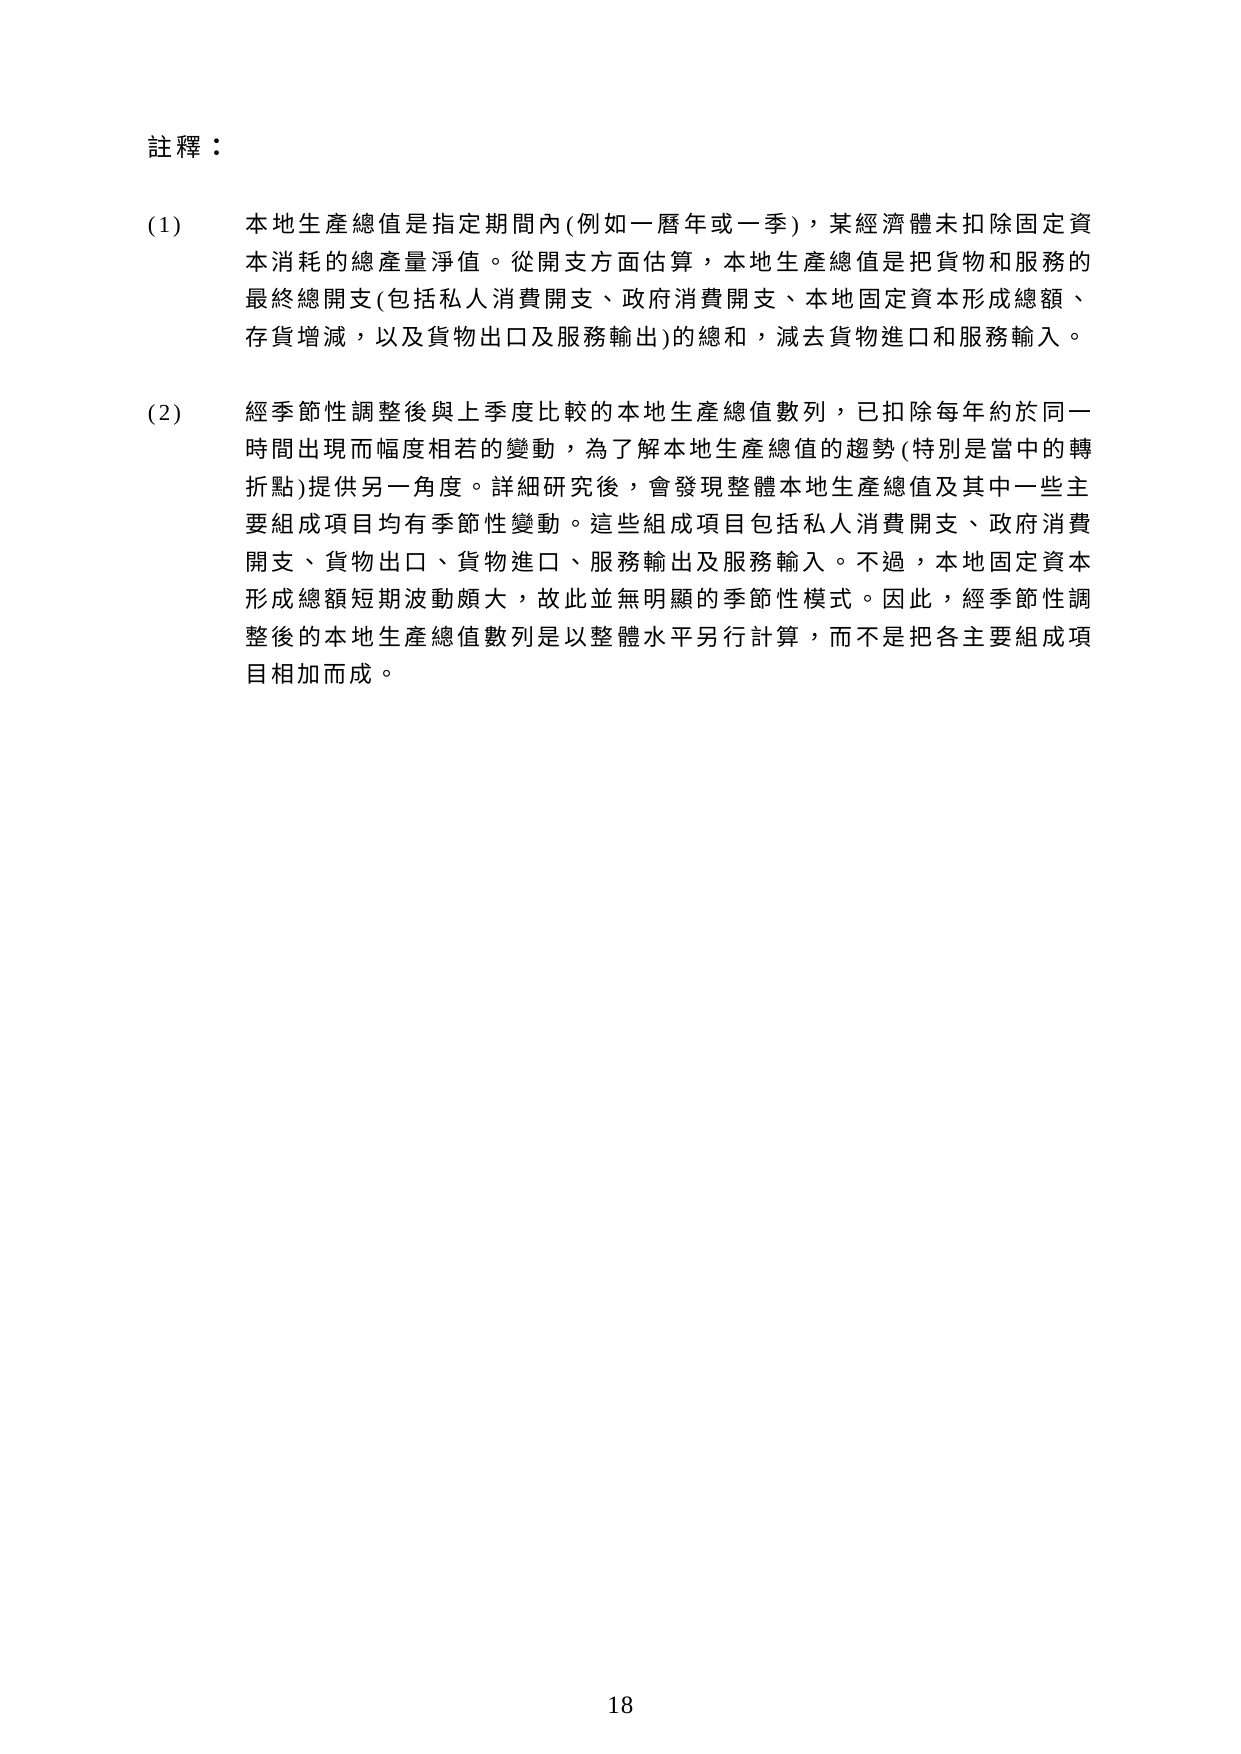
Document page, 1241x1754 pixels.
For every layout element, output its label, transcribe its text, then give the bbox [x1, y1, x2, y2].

text (1) 本地生產總值是指定期間內(例如一曆年或一季)，某經濟體未扣除固定資本消耗的總產量淨值。從開支方面估算，本地生產總值是把貨物和服務的最終總開支(包括私人消費開支、政府消費開支、本地固定資本形成總額、存貨增減，以及貨物出口及服務輸出)的總和，減去貨物進口和服務輸入。 [148, 202, 1092, 352]
text (2) 經季節性調整後與上季度比較的本地生產總值數列，已扣除每年約於同一時間出現而幅度相若的變動，為了解本地生產總值的趨勢(特別是當中的轉折點)提供另一角度。詳細研究後，會發現整體本地生產總值及其中一些主要組成項目均有季節性變動。這些組成項目包括私人消費開支、政府消費開支、貨物出口、貨物進口、服務輸出及服務輸入。不過，本地固定資本形成總額短期波動頗大，故此並無明顯的季節性模式。因此，經季節性調整後的本地生產總值數列是以整體水平另行計算，而不是把各主要組成項目相加而成。 [148, 389, 1092, 689]
text 註釋： [148, 127, 1092, 164]
